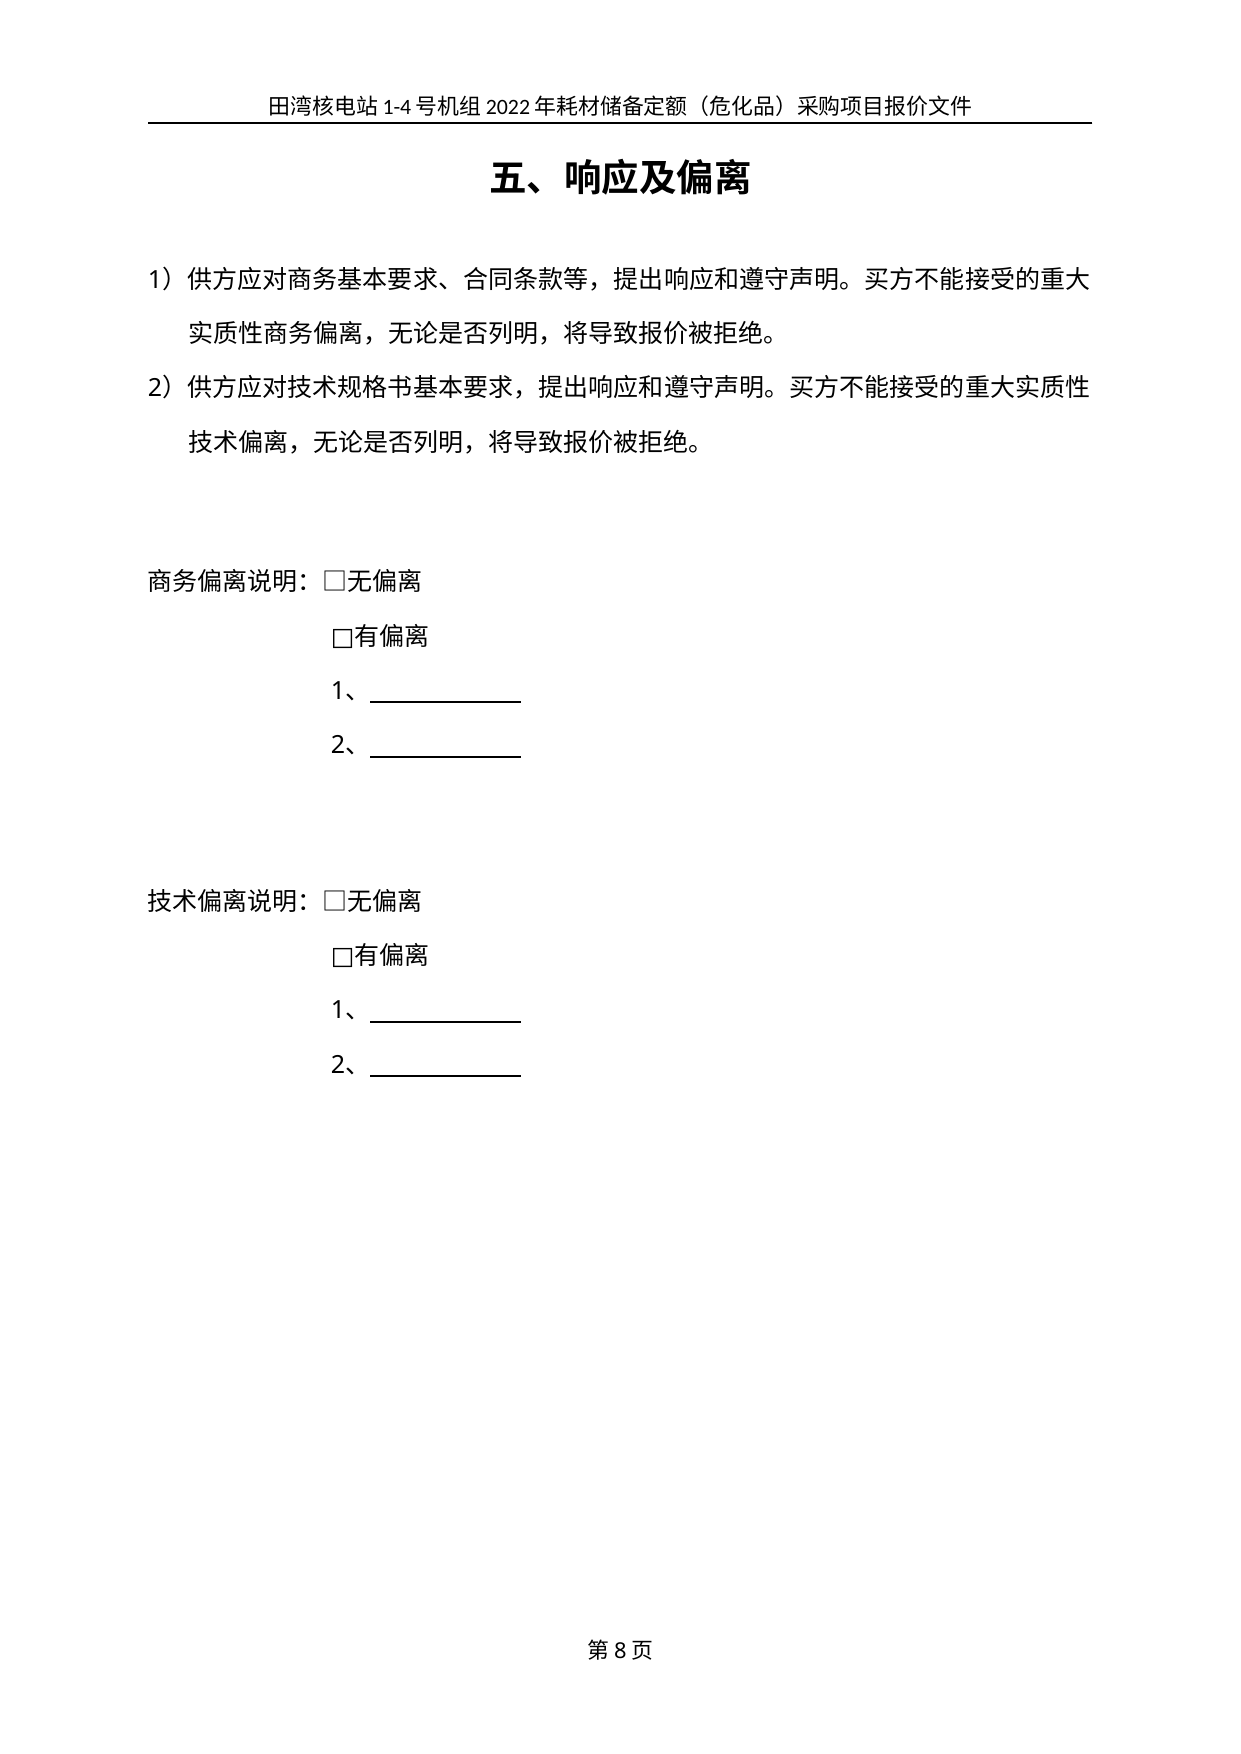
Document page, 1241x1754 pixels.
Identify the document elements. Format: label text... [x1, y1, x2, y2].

text 商务偏离说明：□无偏离 [148, 562, 1092, 598]
text 2、 [181, 1044, 1092, 1081]
text 1、 [181, 990, 1092, 1026]
text 1、 [181, 670, 1092, 707]
text 技术偏离说明：□无偏离 [148, 881, 1092, 917]
text 五、响应及偏离 [148, 148, 1092, 202]
text 1）供方应对商务基本要求、合同条款等，提出响应和遵守声明。买方不能接受的重大实质性商务偏离，无论是否列明，将导致报价被拒绝。 [148, 259, 1092, 350]
text □有偏离 [181, 616, 1092, 652]
text 2、 [181, 725, 1092, 761]
text □有偏离 [181, 936, 1092, 972]
text 2）供方应对技术规格书基本要求，提出响应和遵守声明。买方不能接受的重大实质性技术偏离，无论是否列明，将导致报价被拒绝。 [148, 368, 1092, 458]
